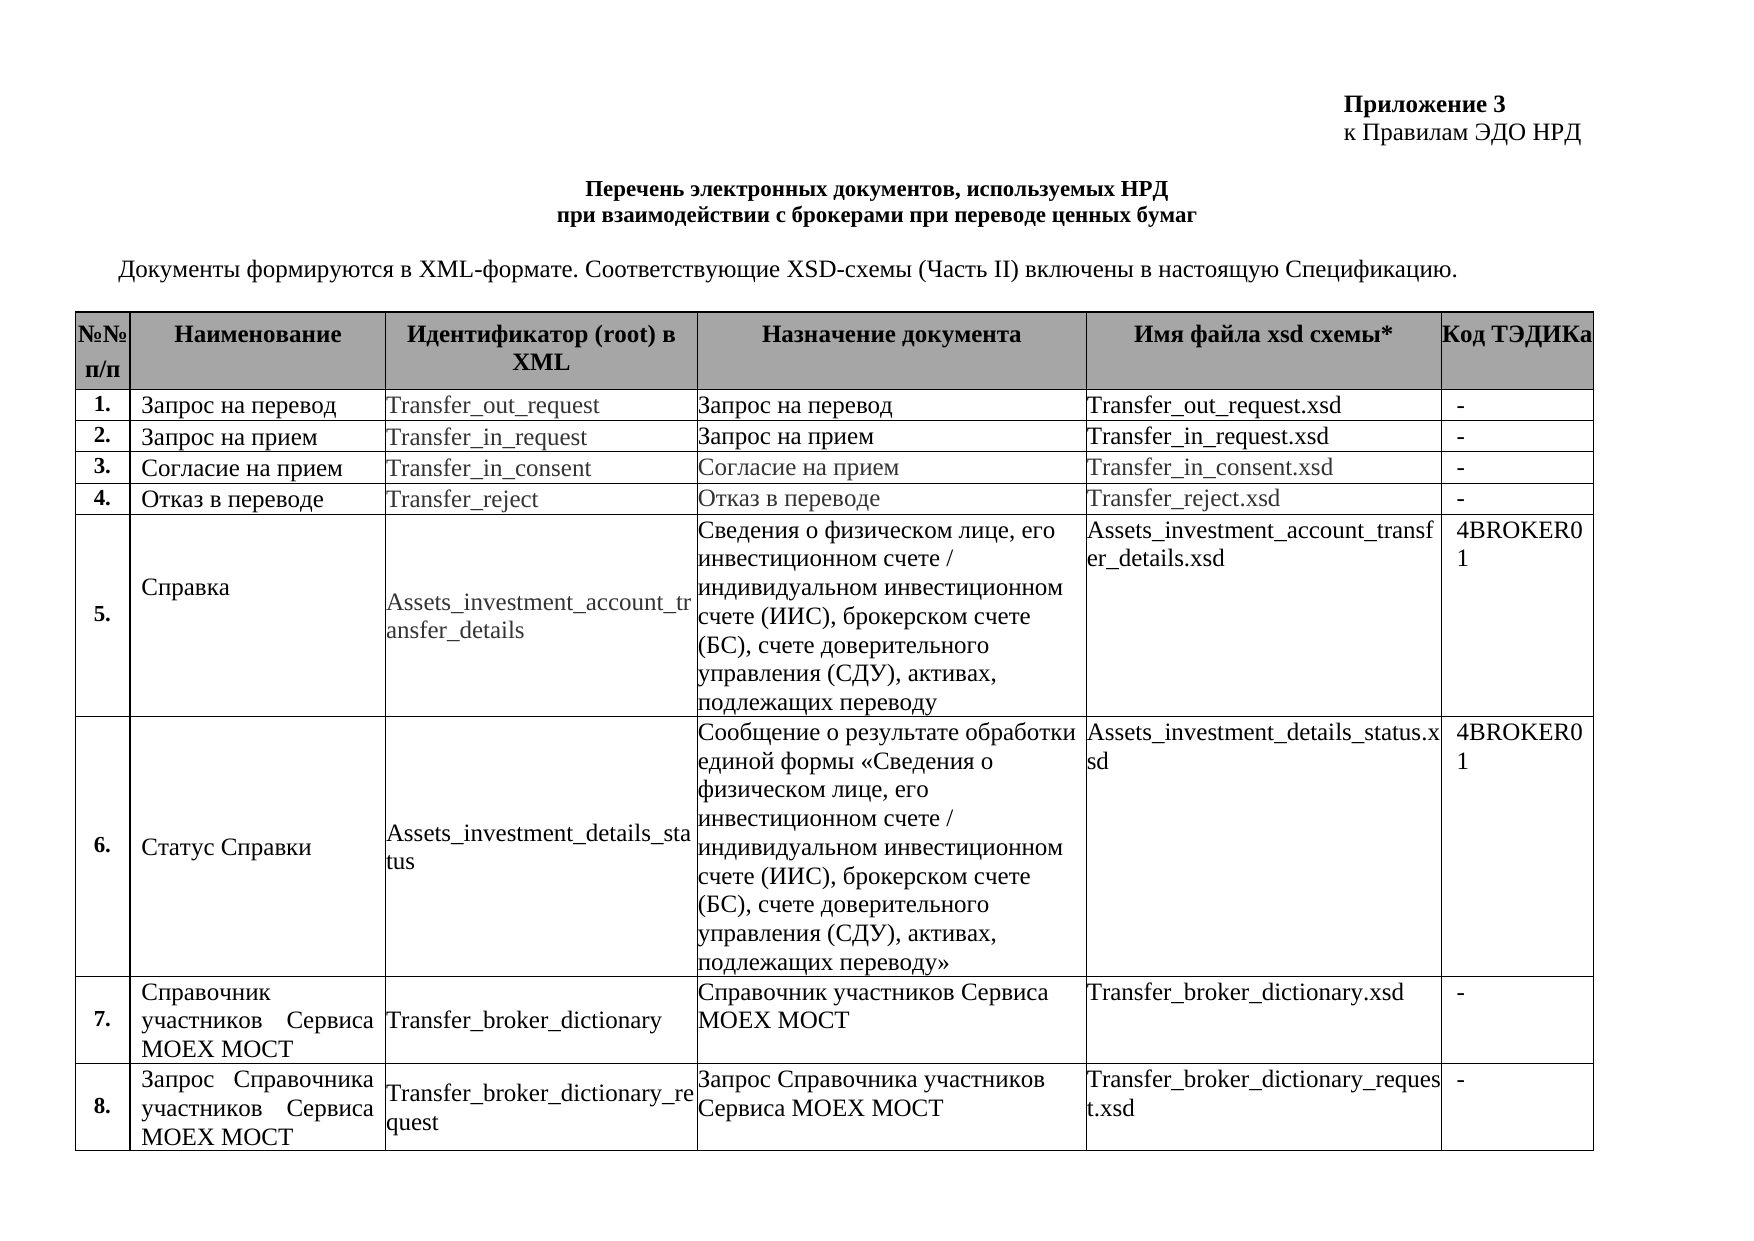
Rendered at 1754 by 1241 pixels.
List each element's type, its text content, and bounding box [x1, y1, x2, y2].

table_cell Запрос Справочника участников Сервиса MOEX МОСТ [131, 1064, 385, 1150]
table_cell Запрос на перевод [131, 390, 385, 420]
table_cell [76, 515, 129, 716]
list Перечень электронных документов, используемых НРД [118, 175, 1636, 201]
table_cell Отказ в переводе [698, 484, 1086, 514]
list при взаимодействии с брокерами при переводе ценных бумаг [118, 201, 1636, 228]
table_cell Transfer_out_request [386, 390, 697, 420]
table_cell - [1442, 421, 1593, 451]
table_header Имя файла xsd схемы* [1087, 313, 1441, 389]
table_cell Transfer_in_consent.xsd [1087, 452, 1441, 482]
table_cell Запрос на перевод [698, 390, 1086, 420]
table_cell Transfer_in_request.xsd [1087, 421, 1441, 451]
table_cell Справка [131, 515, 385, 716]
list Приложение 3 [1344, 89, 1636, 117]
table_cell [76, 390, 129, 420]
table_header №№ п/п [76, 313, 129, 389]
table_cell Assets_investment_account_transfer_details.xsd [1087, 515, 1441, 716]
table_cell Transfer_broker_dictionary_request [386, 1064, 697, 1150]
table_cell [76, 1064, 129, 1150]
table_cell Запрос на прием [131, 421, 385, 451]
table_cell [76, 977, 129, 1063]
list Документы формируются в XML-формате. Соответствующие XSD-схемы (Часть II) включены в настоящую Спецификацию. [118, 254, 1636, 283]
table_cell Сведения о физическом лице, его инвестиционном счете / индивидуальном инвестиционном счете (ИИС), брокерском счете (БС), счете доверительного управления (СДУ), активах, подлежащих переводу [698, 515, 1086, 716]
table_cell Transfer_reject [386, 484, 697, 514]
table_header Наименование [131, 313, 385, 389]
table_cell 4BROKER01 [1442, 717, 1593, 976]
table_cell [76, 484, 129, 514]
table_cell Transfer_reject.xsd [1087, 484, 1441, 514]
table_cell Transfer_in_request [386, 421, 697, 451]
table_cell Transfer_in_consent [386, 452, 697, 482]
table_header Код ТЭДИКа [1442, 313, 1593, 389]
table_cell Assets_investment_details_status [386, 717, 697, 976]
table_cell Запрос Справочника участников Сервиса MOEX МОСТ [698, 1064, 1086, 1150]
table_cell Справочник участников Сервиса MOEX МОСТ [131, 977, 385, 1063]
table_cell Согласие на прием [131, 452, 385, 482]
table_cell Transfer_broker_dictionary_request.xsd [1087, 1064, 1441, 1150]
table_cell Assets_investment_details_status.xsd [1087, 717, 1441, 976]
table_cell Transfer_broker_dictionary [386, 977, 697, 1063]
table_cell 4BROKER01 [1442, 515, 1593, 716]
table_cell Статус Справки [131, 717, 385, 976]
table_cell Запрос на прием [698, 421, 1086, 451]
table_cell - [1442, 452, 1593, 482]
table_cell Transfer_broker_dictionary.xsd [1087, 977, 1441, 1063]
table_cell - [1442, 484, 1593, 514]
table_header Идентификатор (root) в XML [386, 313, 697, 389]
list к Правилам ЭДО НРД [1344, 117, 1636, 146]
table_cell [76, 452, 129, 482]
table_cell [76, 421, 129, 451]
table_cell Согласие на прием [698, 452, 1086, 482]
table_header Назначение документа [698, 313, 1086, 389]
table_cell Отказ в переводе [131, 484, 385, 514]
table_cell Сообщение о результате обработки единой формы «Сведения о физическом лице, его инвестиционном счете / индивидуальном инвестиционном счете (ИИС), брокерском счете (БС), счете доверительного управления (СДУ), активах, подлежащих переводу» [698, 717, 1086, 976]
table_cell - [1442, 390, 1593, 420]
table_cell Справочник участников Сервиса MOEX МОСТ [698, 977, 1086, 1063]
table_cell [76, 717, 129, 976]
table_cell Transfer_out_request.xsd [1087, 390, 1441, 420]
table_cell - [1442, 977, 1593, 1063]
table_cell - [1442, 1064, 1593, 1150]
table_cell Assets_investment_account_transfer_details [386, 515, 697, 716]
